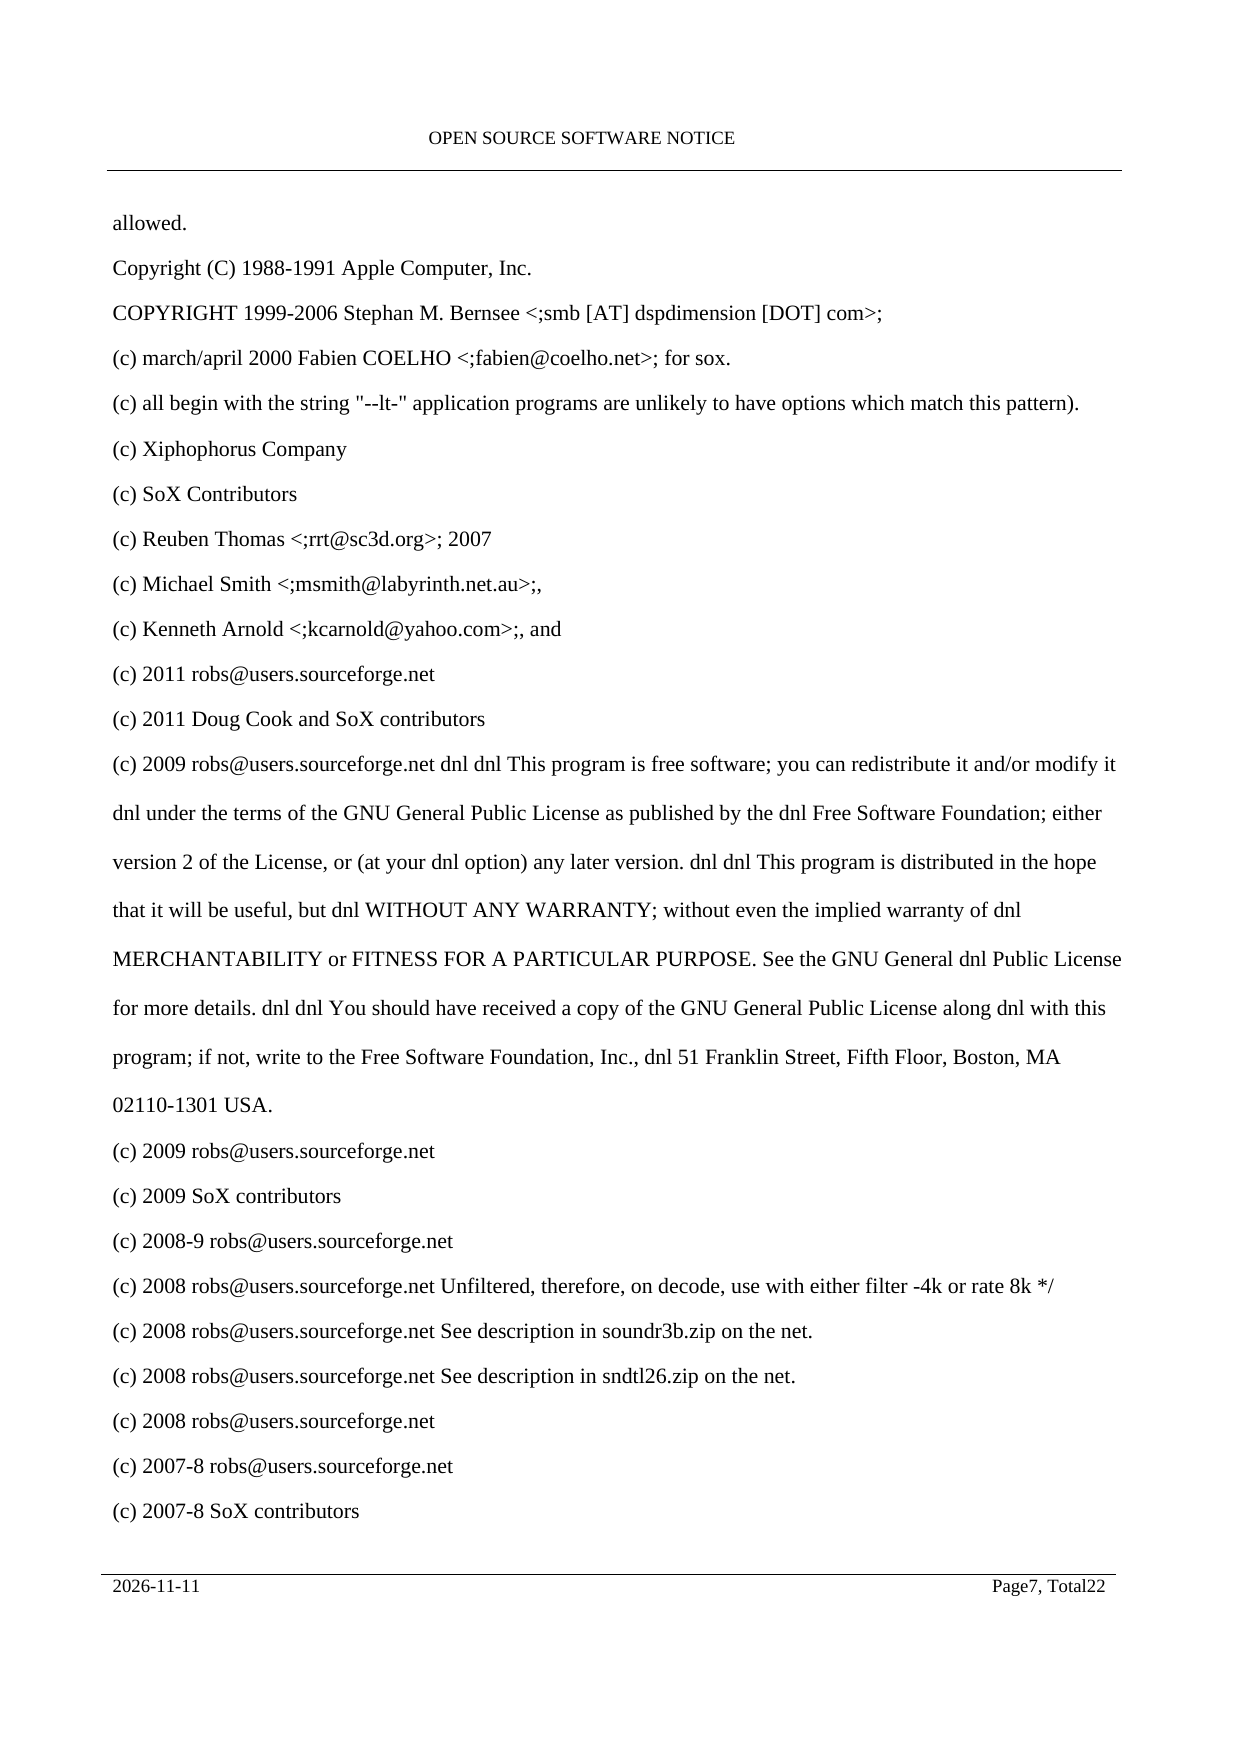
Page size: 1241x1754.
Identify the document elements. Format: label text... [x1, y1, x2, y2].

text (c) 2008 robs@users.sourceforge.net [112, 1404, 1128, 1437]
text Copyright (C) 1988-1991 Apple Computer, Inc. [112, 251, 1128, 284]
text (c) 2009 SoX contributors [112, 1179, 1128, 1212]
text (c) march/april 2000 Fabien COELHO <;fabien@coelho.net>; for sox. [112, 342, 1128, 374]
text (c) 2009 robs@users.sourceforge.net [112, 1134, 1128, 1166]
text (c) SoX Contributors [112, 477, 1128, 509]
text (c) 2009 robs@users.sourceforge.net dnl dnl This program is free software; you can redistribute it and/or modify it dnl under the terms of the GNU General Public License as published by the dnl Free Software Foundation; either version 2 of the License, or (at your dnl option) any later version. dnl dnl This program is distributed in the hope that it will be useful, but dnl WITHOUT ANY WARRANTY; without even the implied warranty of dnl MERCHANTABILITY or FITNESS FOR A PARTICULAR PURPOSE. See the GNU General dnl Public License for more details. dnl dnl You should have received a copy of the GNU General Public License along dnl with this program; if not, write to the Free Software Foundation, Inc., dnl 51 Franklin Street, Fifth Floor, Boston, MA 02110-1301 USA. [112, 748, 1128, 1121]
text (c) Xiphophorus Company [112, 432, 1128, 464]
text (c) all begin with the string "--lt-" application programs are unlikely to have options which match this pattern). [112, 387, 1128, 419]
text (c) Reuben Thomas <;rrt@sc3d.org>; 2007 [112, 522, 1128, 554]
text COPYRIGHT 1999-2006 Stephan M. Bernsee <;smb [AT] dspdimension [DOT] com>; [112, 297, 1128, 329]
text (c) 2011 robs@users.sourceforge.net [112, 657, 1128, 690]
text (c) Kenneth Arnold <;kcarnold@yahoo.com>;, and [112, 612, 1128, 645]
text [112, 206, 1128, 239]
text (c) 2011 Doug Cook and SoX contributors [112, 702, 1128, 735]
text (c) 2008-9 robs@users.sourceforge.net [112, 1224, 1128, 1257]
text (c) 2007-8 SoX contributors [112, 1495, 1128, 1527]
text (c) 2008 robs@users.sourceforge.net Unfiltered, therefore, on decode, use with either filter -4k or rate 8k */ [112, 1269, 1128, 1302]
text (c) 2008 robs@users.sourceforge.net See description in soundr3b.zip on the net. [112, 1314, 1128, 1347]
text (c) Michael Smith <;msmith@labyrinth.net.au>;, [112, 567, 1128, 600]
text (c) 2008 robs@users.sourceforge.net See description in sndtl26.zip on the net. [112, 1359, 1128, 1392]
text (c) 2007-8 robs@users.sourceforge.net [112, 1450, 1128, 1482]
